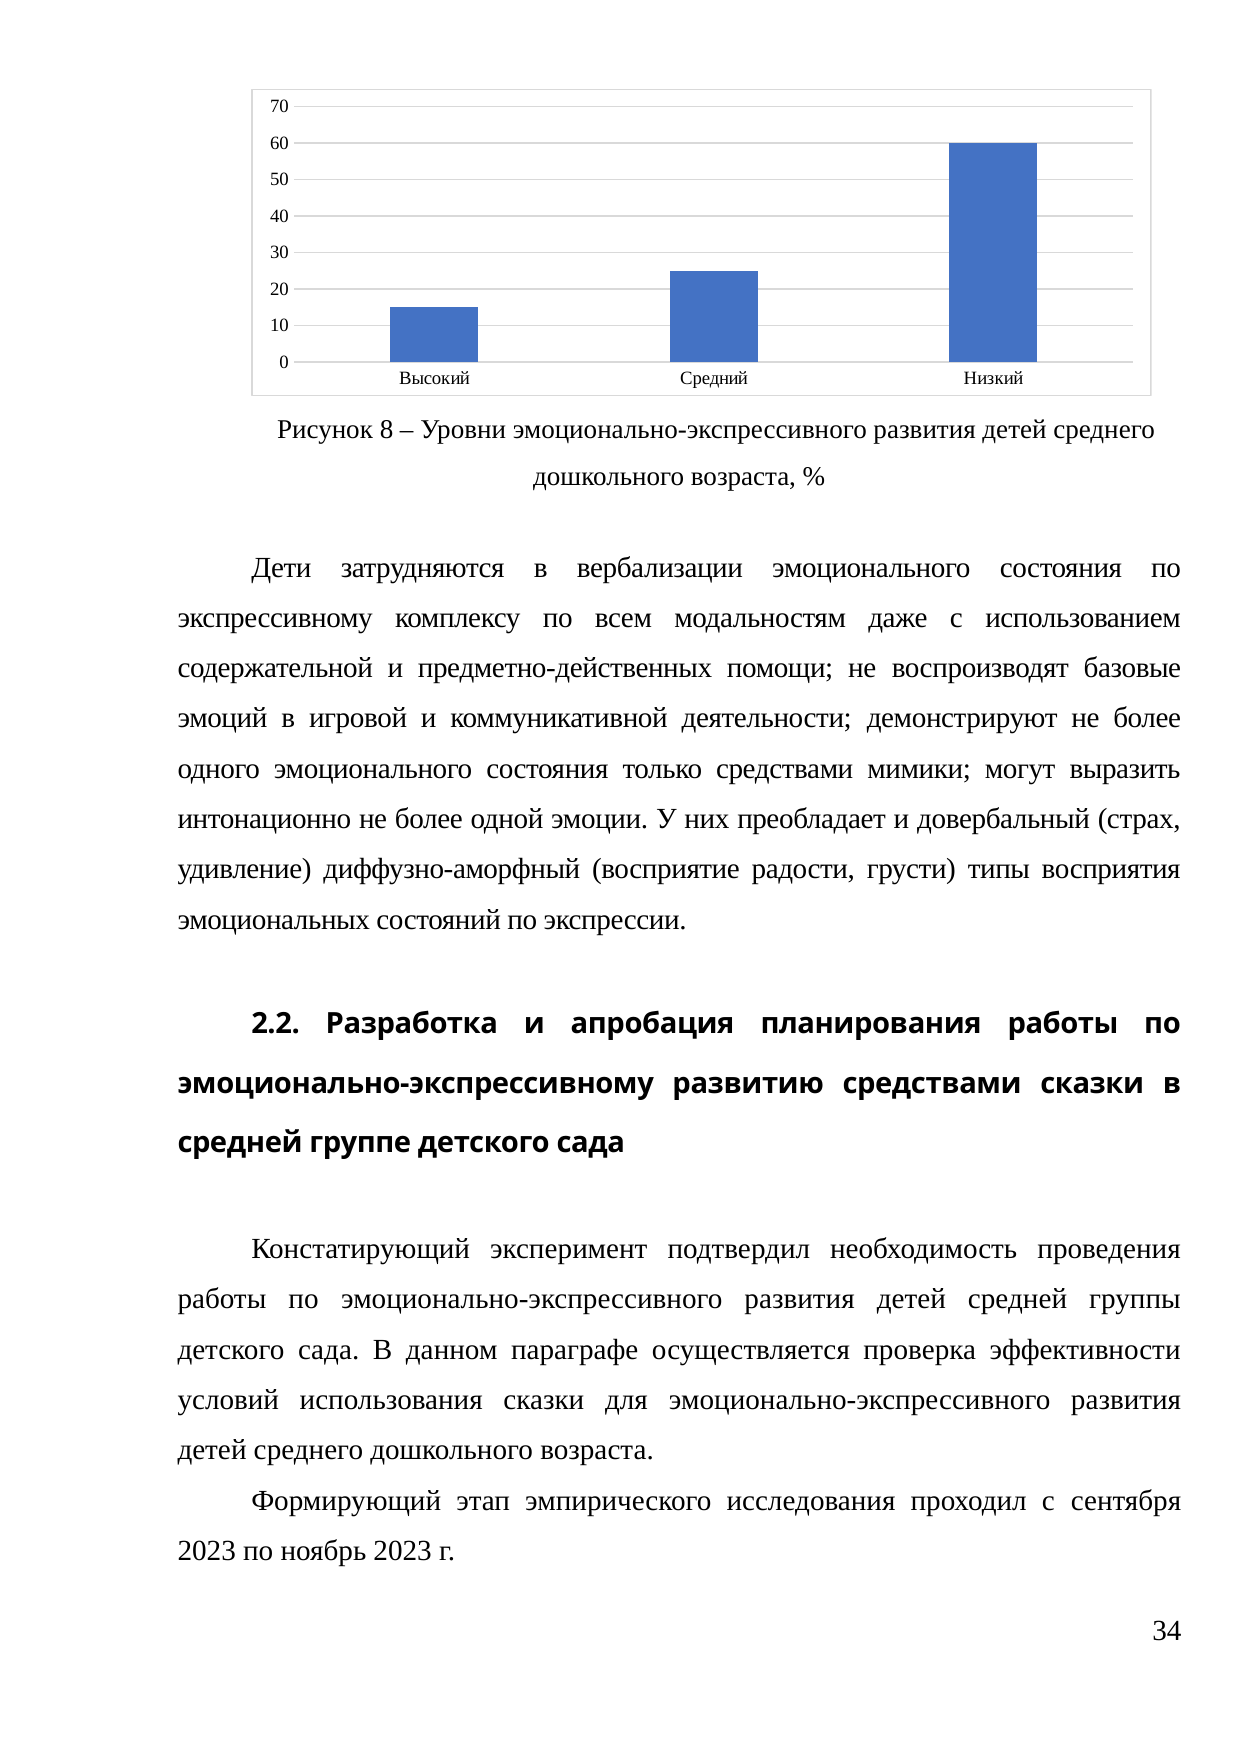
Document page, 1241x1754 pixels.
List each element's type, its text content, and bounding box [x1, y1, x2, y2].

subtitle 2.2. Разработка и апробация планирования работы по эмоционально-экспрессивному развитию средствами сказки в средней группе детского сада [177, 1002, 1181, 1161]
text Формирующий этап эмпирического исследования проходил с сентября 2023 по ноябрь 2023 г. [177, 1483, 1181, 1567]
text Констатирующий эксперимент подтвердил необходимость проведения работы по эмоционально-экспрессивного развития детей средней группы детского сада. В данном параграфе осуществляется проверка эффективности условий использования сказки для эмоционально-экспрессивного развития детей среднего дошкольного возраста. [177, 1231, 1181, 1466]
text Дети затрудняются в вербализации эмоционального состояния по экспрессивному комплексу по всем модальностям даже с использованием содержательной и предметно-действенных помощи; не воспроизводят базовые эмоций в игровой и коммуникативной деятельности; демонстрируют не более одного эмоционального состояния только средствами мимики; могут выразить интонационно не более одной эмоции. У них преобладает и довербальный (страх, удивление) диффузно-аморфный (восприятие радости, грусти) типы восприятия эмоциональных состояний по экспрессии. [177, 550, 1181, 935]
text Рисунок 8 – Уровни эмоционально-экспрессивного развития детей среднего дошкольного возраста, % [177, 413, 1181, 491]
